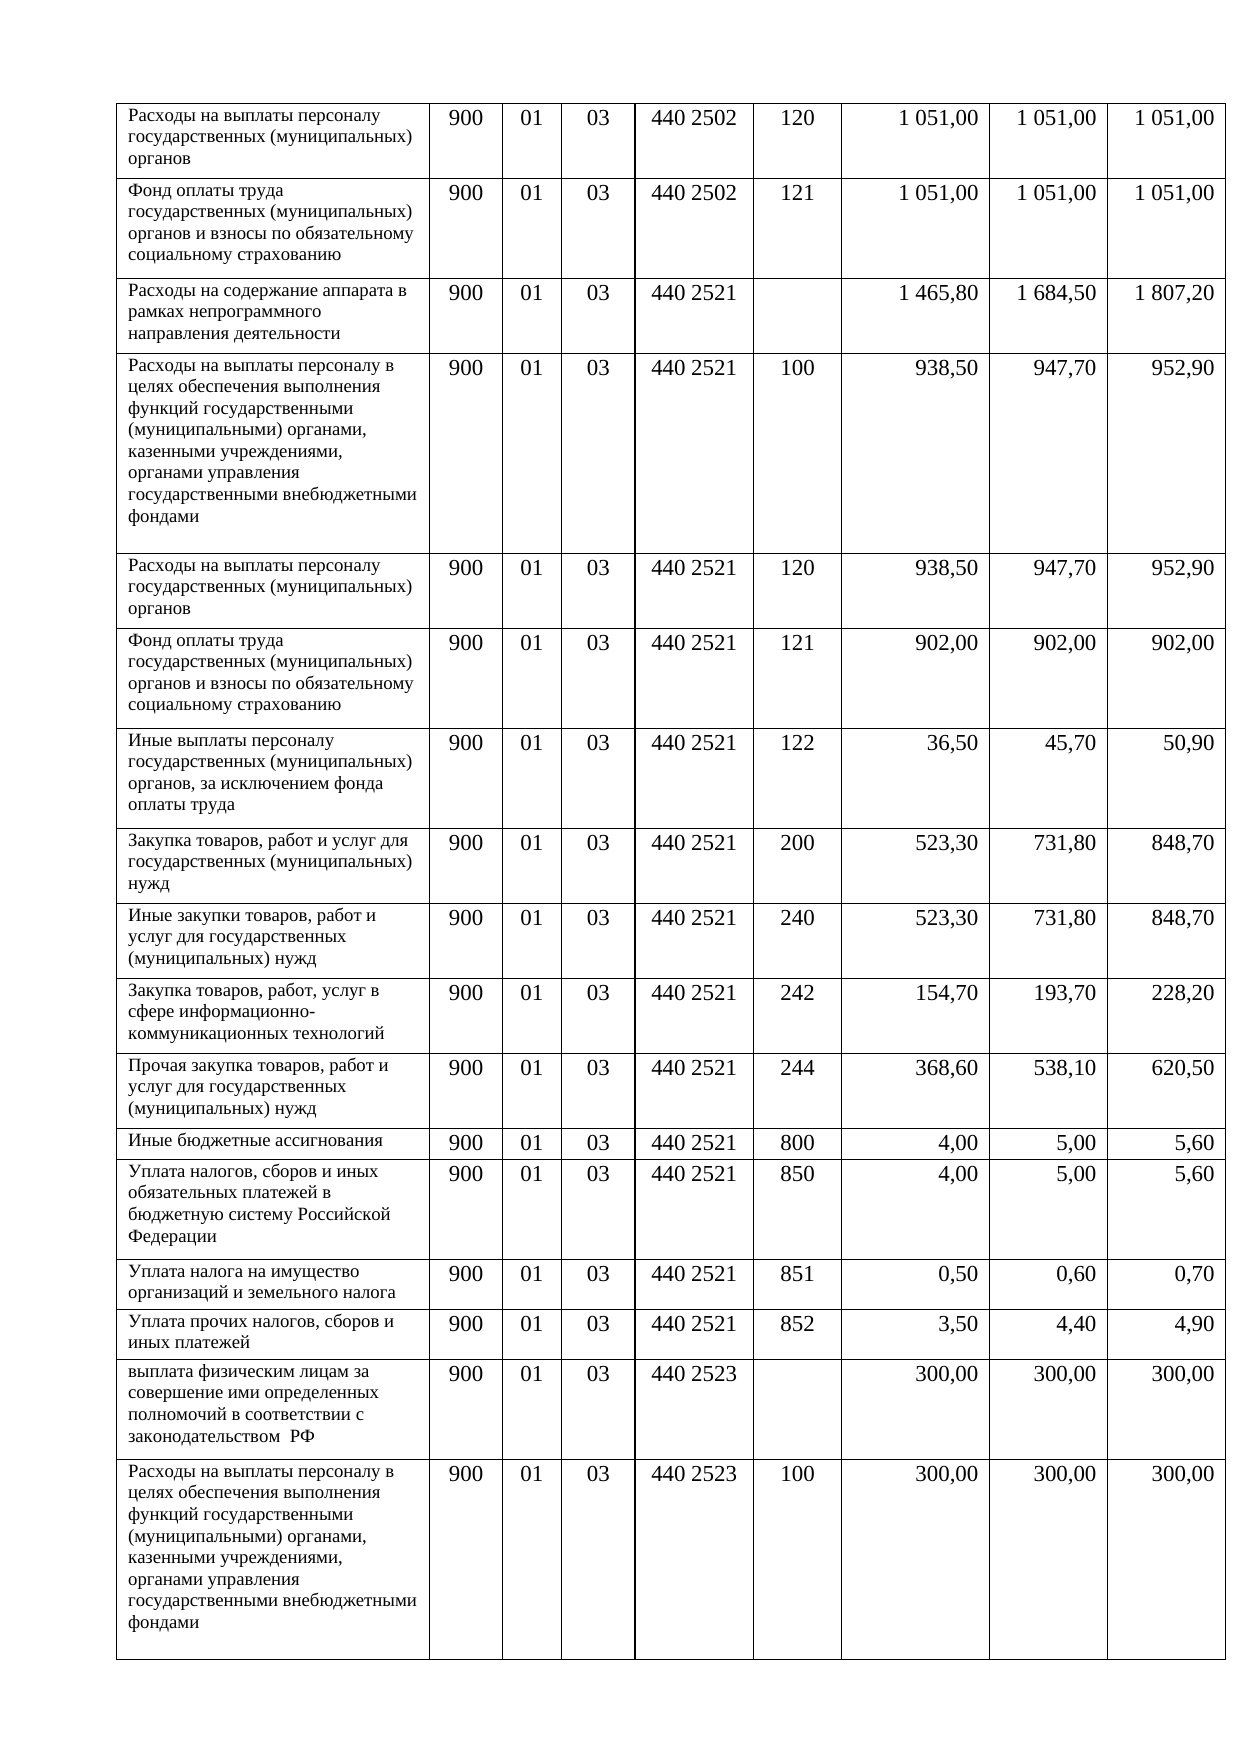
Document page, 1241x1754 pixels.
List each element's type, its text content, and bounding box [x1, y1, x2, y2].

table_cell 50,90 [1108, 729, 1225, 828]
table_cell 03 [562, 179, 634, 278]
table_cell 03 [562, 979, 634, 1053]
table_cell 620,50 [1108, 1054, 1225, 1128]
table_cell 1 051,00 [842, 179, 989, 278]
table_cell 242 [754, 979, 841, 1053]
table_cell 240 [754, 904, 841, 978]
table_cell 902,00 [1108, 629, 1225, 728]
table_cell 01 [503, 554, 561, 628]
table_cell [754, 279, 841, 353]
table_cell 1 051,00 [842, 104, 989, 178]
table_cell 952,90 [1108, 354, 1225, 553]
table_cell 1 684,50 [990, 279, 1107, 353]
table_cell 900 [430, 104, 502, 178]
table_cell 952,90 [1108, 554, 1225, 628]
table_cell 440 2521 [636, 1129, 753, 1159]
table_cell 900 [430, 904, 502, 978]
table_cell Закупка товаров, работ и услуг для государственных (муниципальных) нужд [117, 829, 429, 903]
table_cell 523,30 [842, 829, 989, 903]
table_cell 01 [503, 629, 561, 728]
table_cell 900 [430, 1260, 502, 1309]
table_cell 01 [503, 1129, 561, 1159]
table_cell 4,00 [842, 1160, 989, 1259]
table_cell 900 [430, 729, 502, 828]
table_cell 154,70 [842, 979, 989, 1053]
table_cell 03 [562, 904, 634, 978]
table_cell 01 [503, 104, 561, 178]
table_cell 440 2521 [636, 979, 753, 1053]
table_cell 03 [562, 104, 634, 178]
table_cell 902,00 [842, 629, 989, 728]
table_cell 900 [430, 1310, 502, 1359]
table_cell 900 [430, 1460, 502, 1659]
table_cell 5,60 [1108, 1129, 1225, 1159]
table_cell 01 [503, 1054, 561, 1128]
table_cell 300,00 [842, 1360, 989, 1459]
table_cell 100 [754, 1460, 841, 1659]
table_cell 0,50 [842, 1260, 989, 1309]
table_cell Закупка товаров, работ, услуг в сфере информационно-коммуникационных технологий [117, 979, 429, 1053]
table_cell 300,00 [1108, 1360, 1225, 1459]
table_cell 1 051,00 [1108, 179, 1225, 278]
table_cell Расходы на выплаты персоналу государственных (муниципальных) органов [117, 104, 429, 178]
table_cell 01 [503, 1460, 561, 1659]
table_cell 440 2521 [636, 904, 753, 978]
table_cell 440 2521 [636, 554, 753, 628]
table_cell 01 [503, 179, 561, 278]
table_cell 1 051,00 [990, 104, 1107, 178]
table_cell 5,60 [1108, 1160, 1225, 1259]
table_cell Прочая закупка товаров, работ и услуг для государственных (муниципальных) нужд [117, 1054, 429, 1128]
table_cell 900 [430, 179, 502, 278]
table_cell 03 [562, 729, 634, 828]
table_cell 440 2521 [636, 629, 753, 728]
table_cell 228,20 [1108, 979, 1225, 1053]
table_cell 01 [503, 1160, 561, 1259]
table_cell 03 [562, 1310, 634, 1359]
table_cell 938,50 [842, 554, 989, 628]
table_cell 731,80 [990, 829, 1107, 903]
table_cell 850 [754, 1160, 841, 1259]
table_cell 900 [430, 1054, 502, 1128]
table_cell 03 [562, 1129, 634, 1159]
table_cell 300,00 [990, 1360, 1107, 1459]
table_cell 01 [503, 1260, 561, 1309]
table_cell 03 [562, 354, 634, 553]
table_cell 03 [562, 1460, 634, 1659]
table_cell 01 [503, 354, 561, 553]
table_cell 3,50 [842, 1310, 989, 1359]
table_cell Иные выплаты персоналу государственных (муниципальных) органов, за исключением фонда оплаты труда [117, 729, 429, 828]
table_cell 440 2521 [636, 829, 753, 903]
table_cell выплата физическим лицам за совершение ими определенных полномочий в соответствии с законодательством РФ [117, 1360, 429, 1459]
table_cell 121 [754, 179, 841, 278]
table_cell 848,70 [1108, 904, 1225, 978]
table_cell 900 [430, 1160, 502, 1259]
table_cell 440 2521 [636, 1054, 753, 1128]
table_cell 947,70 [990, 354, 1107, 553]
table_cell 03 [562, 554, 634, 628]
table_cell 01 [503, 1360, 561, 1459]
table_cell 902,00 [990, 629, 1107, 728]
table_cell 851 [754, 1260, 841, 1309]
table_cell 900 [430, 829, 502, 903]
table_cell 440 2502 [636, 104, 753, 178]
table_cell 03 [562, 279, 634, 353]
table_cell 244 [754, 1054, 841, 1128]
table_cell Уплата налогов, сборов и иных обязательных платежей в бюджетную систему Российской Федерации [117, 1160, 429, 1259]
table_cell 03 [562, 829, 634, 903]
table_cell 200 [754, 829, 841, 903]
table_cell 03 [562, 629, 634, 728]
table_cell 300,00 [842, 1460, 989, 1659]
table_cell 368,60 [842, 1054, 989, 1128]
table_cell 852 [754, 1310, 841, 1359]
table_cell 848,70 [1108, 829, 1225, 903]
table_cell 440 2521 [636, 1310, 753, 1359]
table_cell 122 [754, 729, 841, 828]
table_cell 731,80 [990, 904, 1107, 978]
table_cell 0,60 [990, 1260, 1107, 1309]
table_cell 440 2521 [636, 1260, 753, 1309]
table_cell 01 [503, 729, 561, 828]
table_cell 1 465,80 [842, 279, 989, 353]
table_cell 01 [503, 279, 561, 353]
table_cell 121 [754, 629, 841, 728]
table_cell 0,70 [1108, 1260, 1225, 1309]
table_cell 5,00 [990, 1160, 1107, 1259]
table_cell Уплата прочих налогов, сборов и иных платежей [117, 1310, 429, 1359]
table_cell 800 [754, 1129, 841, 1159]
table_cell 01 [503, 979, 561, 1053]
table_cell 01 [503, 829, 561, 903]
table_cell 120 [754, 104, 841, 178]
table_cell 900 [430, 554, 502, 628]
table_cell 1 051,00 [990, 179, 1107, 278]
table_cell 03 [562, 1160, 634, 1259]
table_cell 03 [562, 1054, 634, 1128]
table_cell 193,70 [990, 979, 1107, 1053]
table_cell Иные закупки товаров, работ и услуг для государственных (муниципальных) нужд [117, 904, 429, 978]
table_cell 300,00 [1108, 1460, 1225, 1659]
table_cell 01 [503, 1310, 561, 1359]
table_cell 45,70 [990, 729, 1107, 828]
table_cell 900 [430, 1129, 502, 1159]
table_cell 1 807,20 [1108, 279, 1225, 353]
table_cell 120 [754, 554, 841, 628]
table_cell Иные бюджетные ассигнования [117, 1129, 429, 1159]
table_cell 440 2521 [636, 354, 753, 553]
table_cell 01 [503, 904, 561, 978]
table_cell 523,30 [842, 904, 989, 978]
table_cell 947,70 [990, 554, 1107, 628]
table_cell 900 [430, 1360, 502, 1459]
table_cell 1 051,00 [1108, 104, 1225, 178]
table_cell 900 [430, 279, 502, 353]
table_cell 100 [754, 354, 841, 553]
table_cell 03 [562, 1260, 634, 1309]
table_cell 5,00 [990, 1129, 1107, 1159]
table_cell Фонд оплаты труда государственных (муниципальных) органов и взносы по обязательному социальному страхованию [117, 179, 429, 278]
table_cell Расходы на выплаты персоналу государственных (муниципальных) органов [117, 554, 429, 628]
table_cell 900 [430, 979, 502, 1053]
table_cell [754, 1360, 841, 1459]
table_cell 538,10 [990, 1054, 1107, 1128]
table_cell 03 [562, 1360, 634, 1459]
table_cell 900 [430, 629, 502, 728]
table_cell 440 2521 [636, 729, 753, 828]
table_cell Уплата налога на имущество организаций и земельного налога [117, 1260, 429, 1309]
table_cell 36,50 [842, 729, 989, 828]
table_cell 440 2521 [636, 1160, 753, 1259]
table_cell 4,40 [990, 1310, 1107, 1359]
table_cell 440 2523 [636, 1360, 753, 1459]
table_cell 440 2523 [636, 1460, 753, 1659]
table_cell 4,90 [1108, 1310, 1225, 1359]
table_cell 900 [430, 354, 502, 553]
table_cell 440 2521 [636, 279, 753, 353]
table_cell Расходы на содержание аппарата в рамках непрограммного направления деятельности [117, 279, 429, 353]
table_cell 440 2502 [636, 179, 753, 278]
table_cell 4,00 [842, 1129, 989, 1159]
table_cell 300,00 [990, 1460, 1107, 1659]
table_cell 938,50 [842, 354, 989, 553]
table_cell Фонд оплаты труда государственных (муниципальных) органов и взносы по обязательному социальному страхованию [117, 629, 429, 728]
